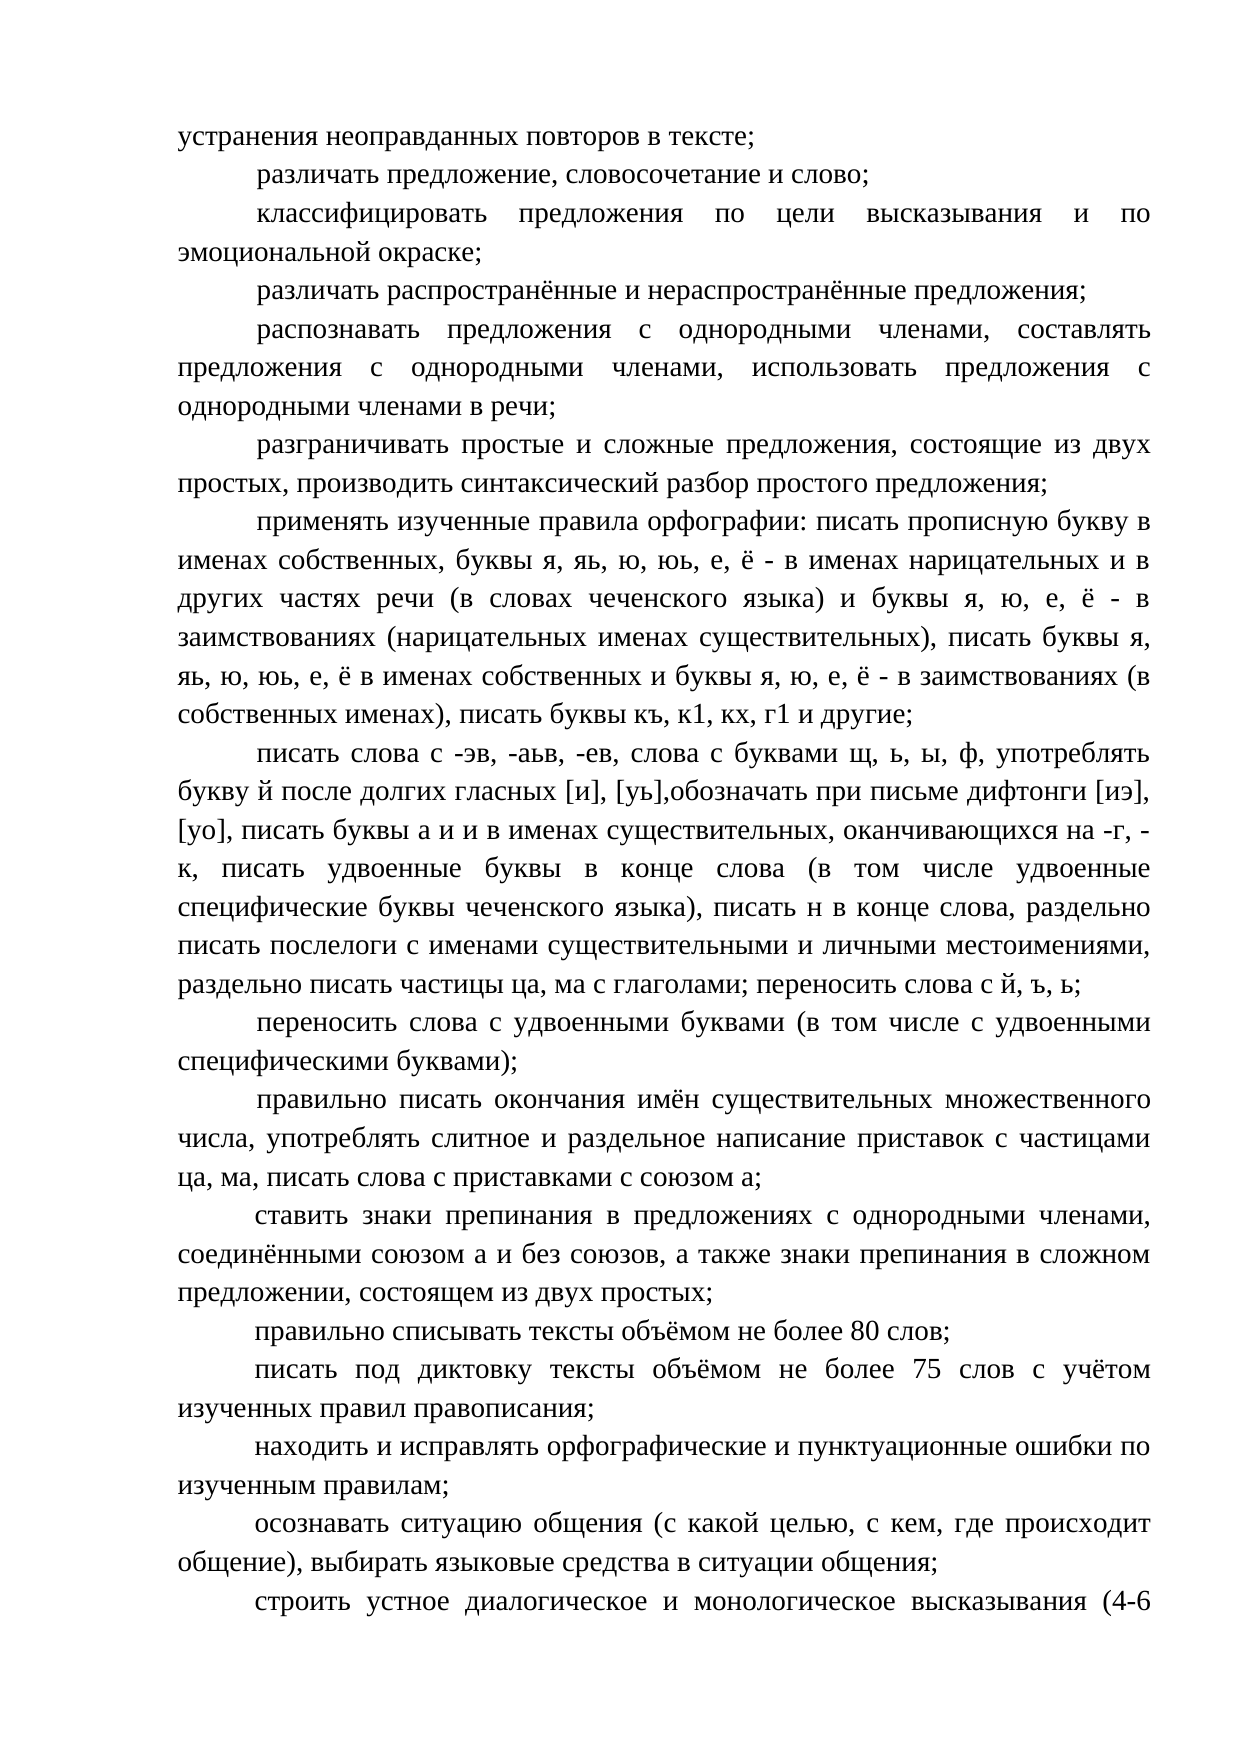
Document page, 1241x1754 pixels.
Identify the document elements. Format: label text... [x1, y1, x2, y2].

text переносить слова с удвоенными буквами (в том числе с удвоенными специфическими буквами); [177, 1004, 1152, 1077]
text разграничивать простые и сложные предложения, состоящие из двух простых, производить синтаксический разбор простого предложения; [177, 426, 1152, 498]
text различать предложение, словосочетание и слово; [177, 157, 1152, 190]
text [177, 118, 1152, 152]
text писать под диктовку тексты объёмом не более 75 слов с учётом изученных правил правописания; [177, 1351, 1152, 1423]
text применять изученные правила орфографии: писать прописную букву в именах собственных, буквы я, яь, ю, юь, е, ё - в именах нарицательных и в других частях речи (в словах чеченского языка) и буквы я, ю, е, ё - в заимствованиях (нарицательных именах существительных), писать буквы я, яь, ю, юь, е, ё в именах собственных и буквы я, ю, е, ё - в заимствованиях (в собственных именах), писать буквы къ, к1, кх, г1 и другие; [177, 503, 1152, 730]
text находить и исправлять орфографические и пунктуационные ошибки по изученным правилам; [177, 1428, 1152, 1501]
text различать распространённые и нераспространённые предложения; [177, 272, 1152, 306]
text осознавать ситуацию общения (с какой целью, с кем, где происходит общение), выбирать языковые средства в ситуации общения; [177, 1506, 1152, 1578]
text распознавать предложения с однородными членами, составлять предложения с однородными членами, использовать предложения с однородными членами в речи; [177, 311, 1152, 421]
text классифицировать предложения по цели высказывания и по эмоциональной окраске; [177, 195, 1152, 267]
text ставить знаки препинания в предложениях с однородными членами, соединёнными союзом а и без союзов, а также знаки препинания в сложном предложении, состоящем из двух простых; [177, 1197, 1152, 1308]
text писать слова с -эв, -аьв, -ев, слова с буквами щ, ь, ы, ф, употреблять букву й после долгих гласных [и], [уь],обозначать при письме дифтонги [иэ], [уо], писать буквы а и и в именах существительных, оканчивающихся на -г, -к, писать удвоенные буквы в конце слова (в том числе удвоенные специфические буквы чеченского языка), писать н в конце слова, раздельно писать послелоги с именами существительными и личными местоимениями, раздельно писать частицы ца, ма с глаголами; переносить слова с й, ъ, ь; [177, 735, 1152, 999]
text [177, 1583, 1152, 1616]
text правильно списывать тексты объёмом не более 80 слов; [177, 1313, 1152, 1346]
text правильно писать окончания имён существительных множественного числа, употреблять слитное и раздельное написание приставок с частицами ца, ма, писать слова с приставками с союзом а; [177, 1082, 1152, 1192]
